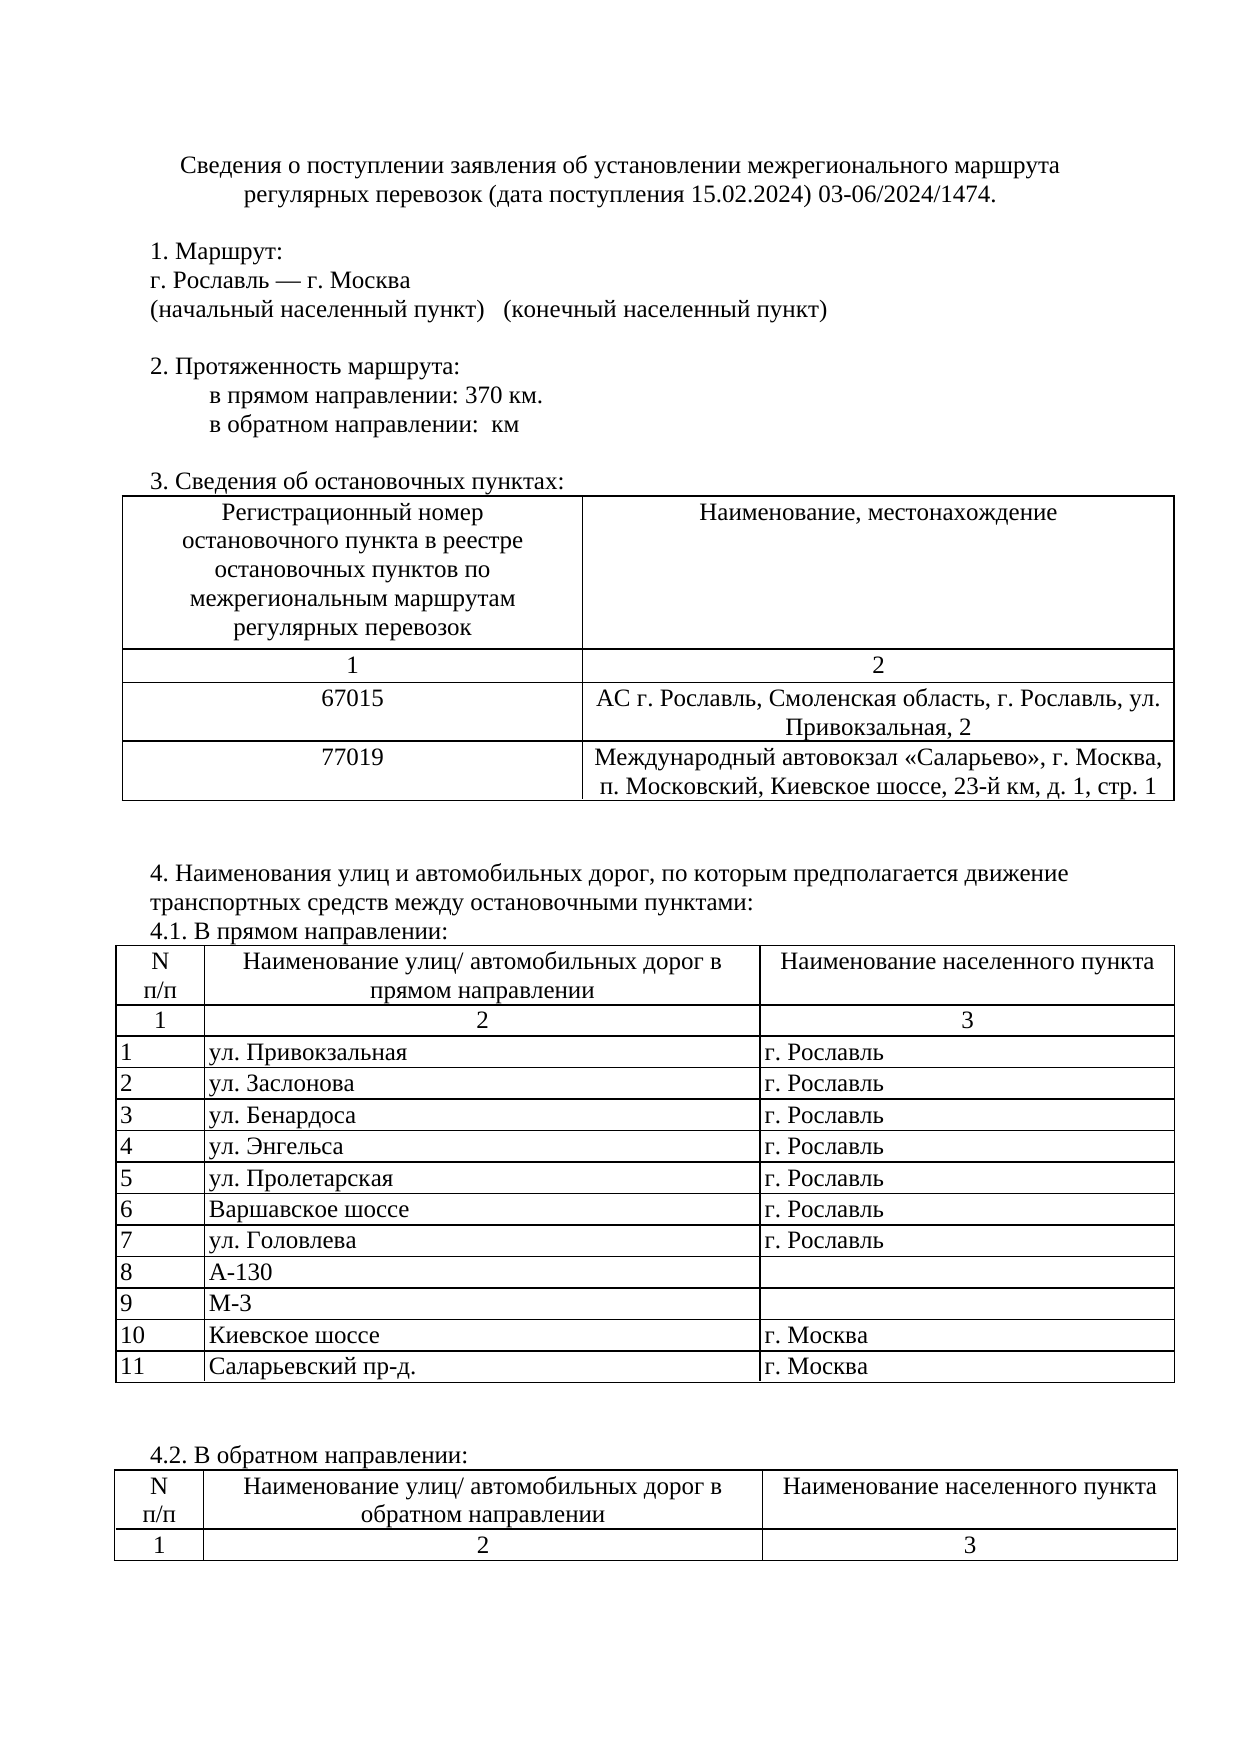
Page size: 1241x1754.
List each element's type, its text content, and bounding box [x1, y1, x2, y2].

table_cell 2 [117, 1068, 204, 1098]
table_header Регистрационный номер остановочного пункта в реестре остановочных пунктов по межрегиональным маршрутам регулярных перевозок [123, 497, 582, 648]
table_cell ул. Пролетарская [205, 1163, 759, 1193]
table_cell Киевское шоссе [205, 1320, 759, 1350]
table_cell 3 [761, 1006, 1174, 1035]
table_header Наименование населенного пункта [763, 1471, 1177, 1528]
table_cell 2 [204, 1530, 762, 1560]
table_cell [761, 1289, 1174, 1318]
table_cell 6 [117, 1194, 204, 1224]
table_cell г. Рославль [761, 1100, 1174, 1130]
table_cell 1 [115, 1529, 203, 1560]
table_cell 10 [117, 1320, 204, 1350]
table_cell 5 [117, 1163, 204, 1193]
table_header Наименование улиц/ автомобильных дорог в прямом направлении [205, 946, 759, 1004]
table_cell Варшавское шоссе [205, 1194, 759, 1224]
text 2. Протяженность маршрута: [150, 351, 1090, 380]
table_header N п/п [115, 1471, 203, 1528]
text Сведения о поступлении заявления об установлении межрегионального маршрута регулярных перевозок (дата поступления 15.02.2024) 03-06/2024/1474. [150, 150, 1090, 207]
table_cell Международный автовокзал «Саларьево», г. Москва, п. Московский, Киевское шоссе, 23-й км, д. 1, стр. 1 [583, 742, 1173, 799]
text 4. Наименования улиц и автомобильных дорог, по которым предполагается движение транспортных средств между остановочными пунктами: [150, 858, 1090, 916]
table_cell 4 [117, 1131, 204, 1161]
table_header Наименование населенного пункта [761, 946, 1174, 1004]
table_cell 7 [117, 1226, 204, 1256]
table_cell 77019 [123, 742, 582, 799]
table_cell г. Рославль [761, 1131, 1174, 1161]
table_cell 9 [117, 1289, 204, 1318]
table_cell 1 [123, 650, 582, 681]
table_cell [761, 1257, 1174, 1287]
text (начальный населенный пункт) (конечный населенный пункт) [150, 294, 1090, 322]
table_cell 1 [117, 1006, 204, 1035]
table_cell г. Рославль [761, 1163, 1174, 1193]
table_cell ул. Заслонова [205, 1068, 759, 1098]
text 3. Сведения об остановочных пунктах: [150, 466, 1090, 495]
table_header N п/п [117, 946, 204, 1004]
table_header Наименование улиц/ автомобильных дорог в обратном направлении [204, 1471, 762, 1528]
table_cell А-130 [205, 1257, 759, 1287]
table_cell г. Рославль [761, 1226, 1174, 1256]
table_cell ул. Головлева [205, 1226, 759, 1256]
text в прямом направлении: 370 км. [150, 380, 1090, 409]
table_cell 3 [763, 1528, 1177, 1560]
table_cell г. Москва [761, 1320, 1174, 1350]
table_cell г. Рославль [761, 1037, 1174, 1067]
table_cell 1 [117, 1037, 204, 1067]
table_cell г. Рославль [761, 1068, 1174, 1098]
table_cell 2 [205, 1006, 759, 1035]
table_header Наименование, местонахождение [583, 497, 1173, 648]
table_cell г. Рославль [761, 1194, 1174, 1224]
table_cell г. Москва [761, 1352, 1174, 1381]
text г. Рославль — г. Москва [150, 265, 1090, 294]
table_cell Саларьевский пр-д. [205, 1352, 759, 1381]
text 1. Маршрут: [150, 236, 1090, 265]
table_cell ул. Бенардоса [205, 1100, 759, 1130]
table_cell 3 [117, 1100, 204, 1130]
table_cell 11 [117, 1352, 204, 1381]
table_cell М-3 [205, 1289, 759, 1318]
table_cell 67015 [123, 683, 582, 740]
text 4.1. В прямом направлении: [150, 916, 1090, 945]
table_cell 8 [117, 1257, 204, 1287]
table_cell ул. Привокзальная [205, 1037, 759, 1067]
table_cell АС г. Рославль, Смоленская область, г. Рославль, ул. Привокзальная, 2 [583, 683, 1173, 740]
table_cell 2 [583, 650, 1173, 681]
text в обратном направлении: км [150, 409, 1090, 437]
table_cell ул. Энгельса [205, 1131, 759, 1161]
text 4.2. В обратном направлении: [150, 1440, 1090, 1469]
